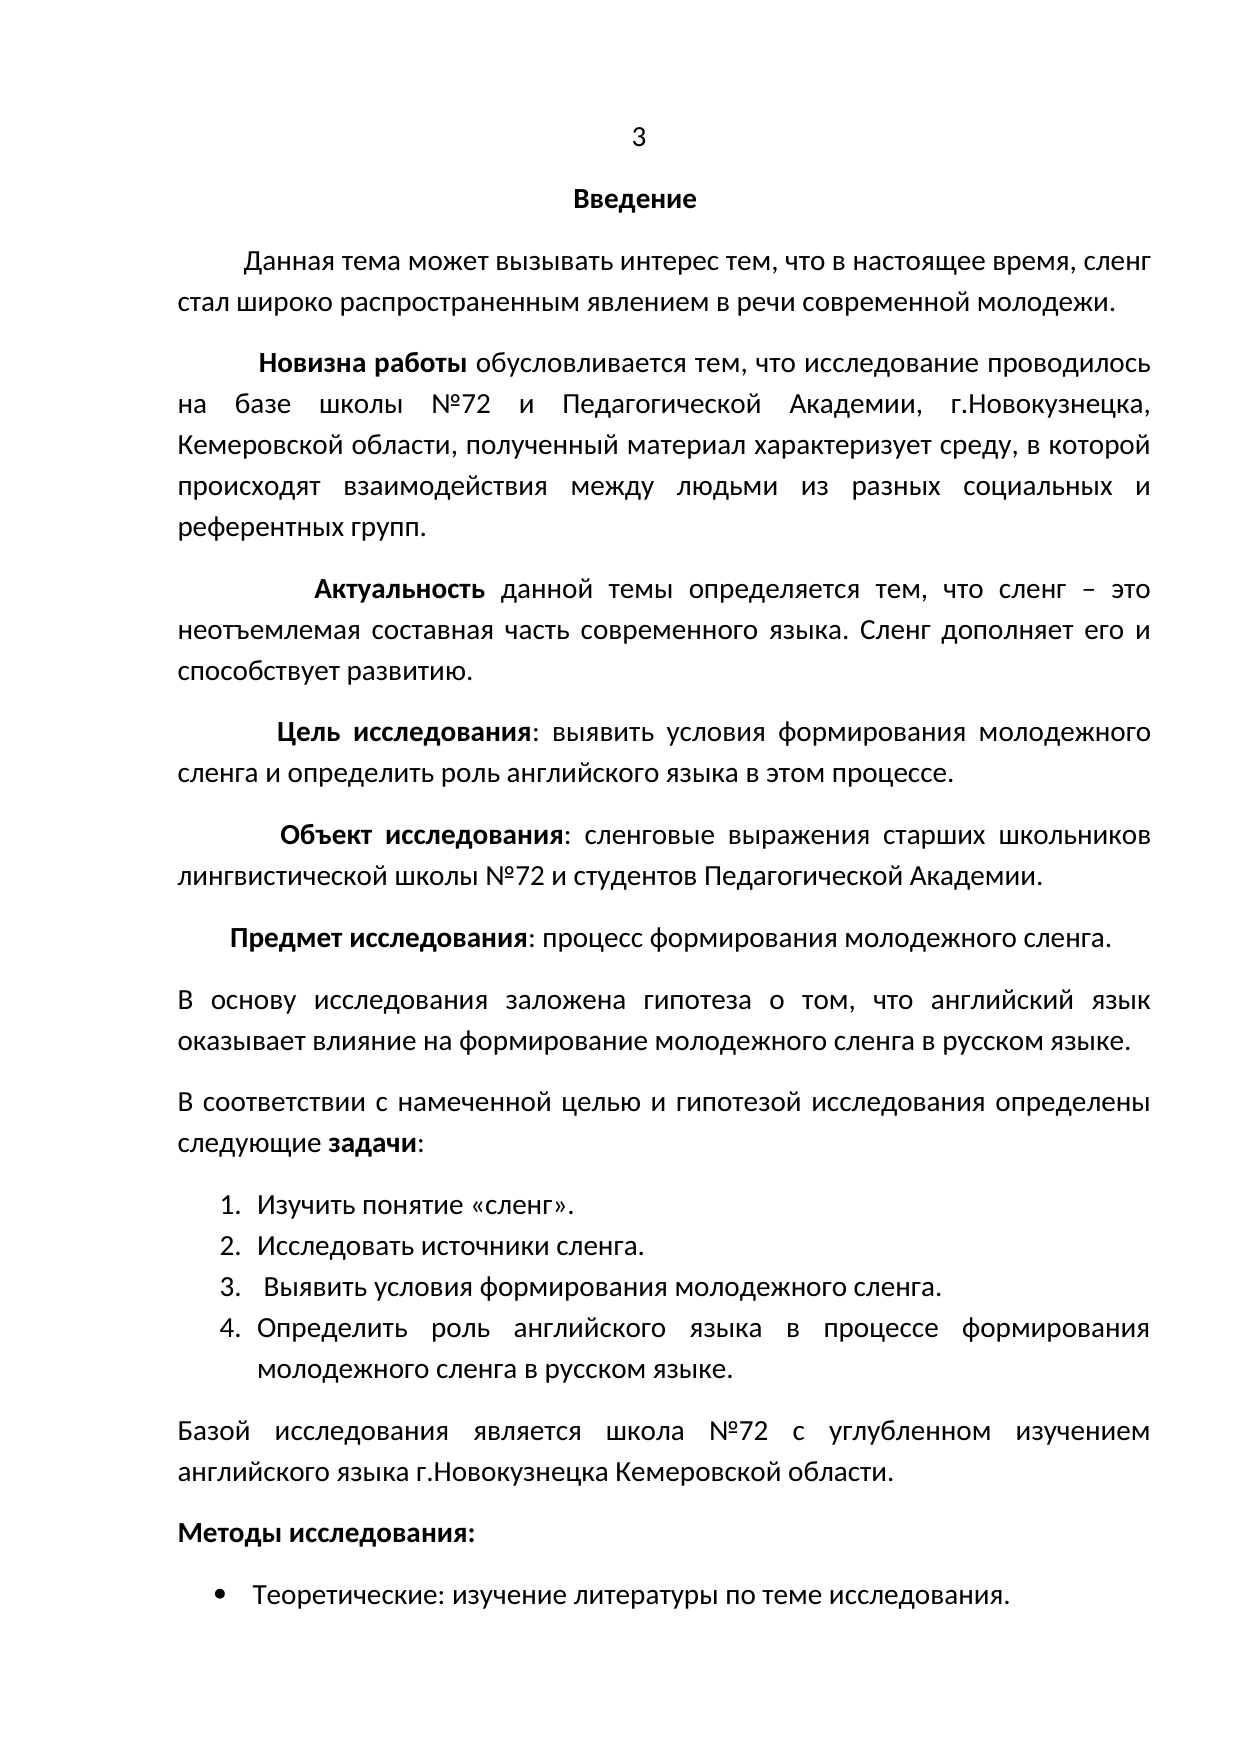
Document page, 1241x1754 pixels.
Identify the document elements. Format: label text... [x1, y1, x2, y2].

text В соответствии с намеченной целью и гипотезой исследования определены следующие задачи: [177, 1083, 1152, 1160]
text 3 [177, 118, 1152, 154]
list Изучить понятие «сленг». [219, 1186, 1152, 1222]
list Выявить условия формирования молодежного сленга. [219, 1268, 1152, 1304]
text Актуальность данной темы определяется тем, что сленг – это неотъемлемая составная часть современного языка. Сленг дополняет его и способствует развитию. [177, 570, 1152, 687]
text Методы исследования: [177, 1514, 1152, 1550]
text В основу исследования заложена гипотеза о том, что английский язык оказывает влияние на формирование молодежного сленга в русском языке. [177, 981, 1152, 1057]
text Объект исследования: сленговые выражения старших школьников лингвистической школы №72 и студентов Педагогической Академии. [177, 816, 1152, 893]
text Новизна работы обусловливается тем, что исследование проводилось на базе школы №72 и Педагогической Академии, г.Новокузнецка, Кемеровской области, полученный материал характеризует среду, в которой происходят взаимодействия между людьми из разных социальных и референтных групп. [177, 344, 1152, 544]
text Предмет исследования: процесс формирования молодежного сленга. [177, 919, 1152, 954]
list Теоретические: изучение литературы по теме исследования. [215, 1576, 1152, 1612]
text Введение [177, 180, 1152, 216]
text Цель исследования: выявить условия формирования молодежного сленга и определить роль английского языка в этом процессе. [177, 713, 1152, 790]
text Данная тема может вызывать интерес тем, что в настоящее время, сленг стал широко распространенным явлением в речи современной молодежи. [177, 242, 1152, 318]
list Исследовать источники сленга. [219, 1227, 1152, 1263]
list Определить роль английского языка в процессе формирования молодежного сленга в русском языке. [219, 1309, 1152, 1386]
text Базой исследования является школа №72 с углубленном изучением английского языка г.Новокузнецка Кемеровской области. [177, 1412, 1152, 1488]
